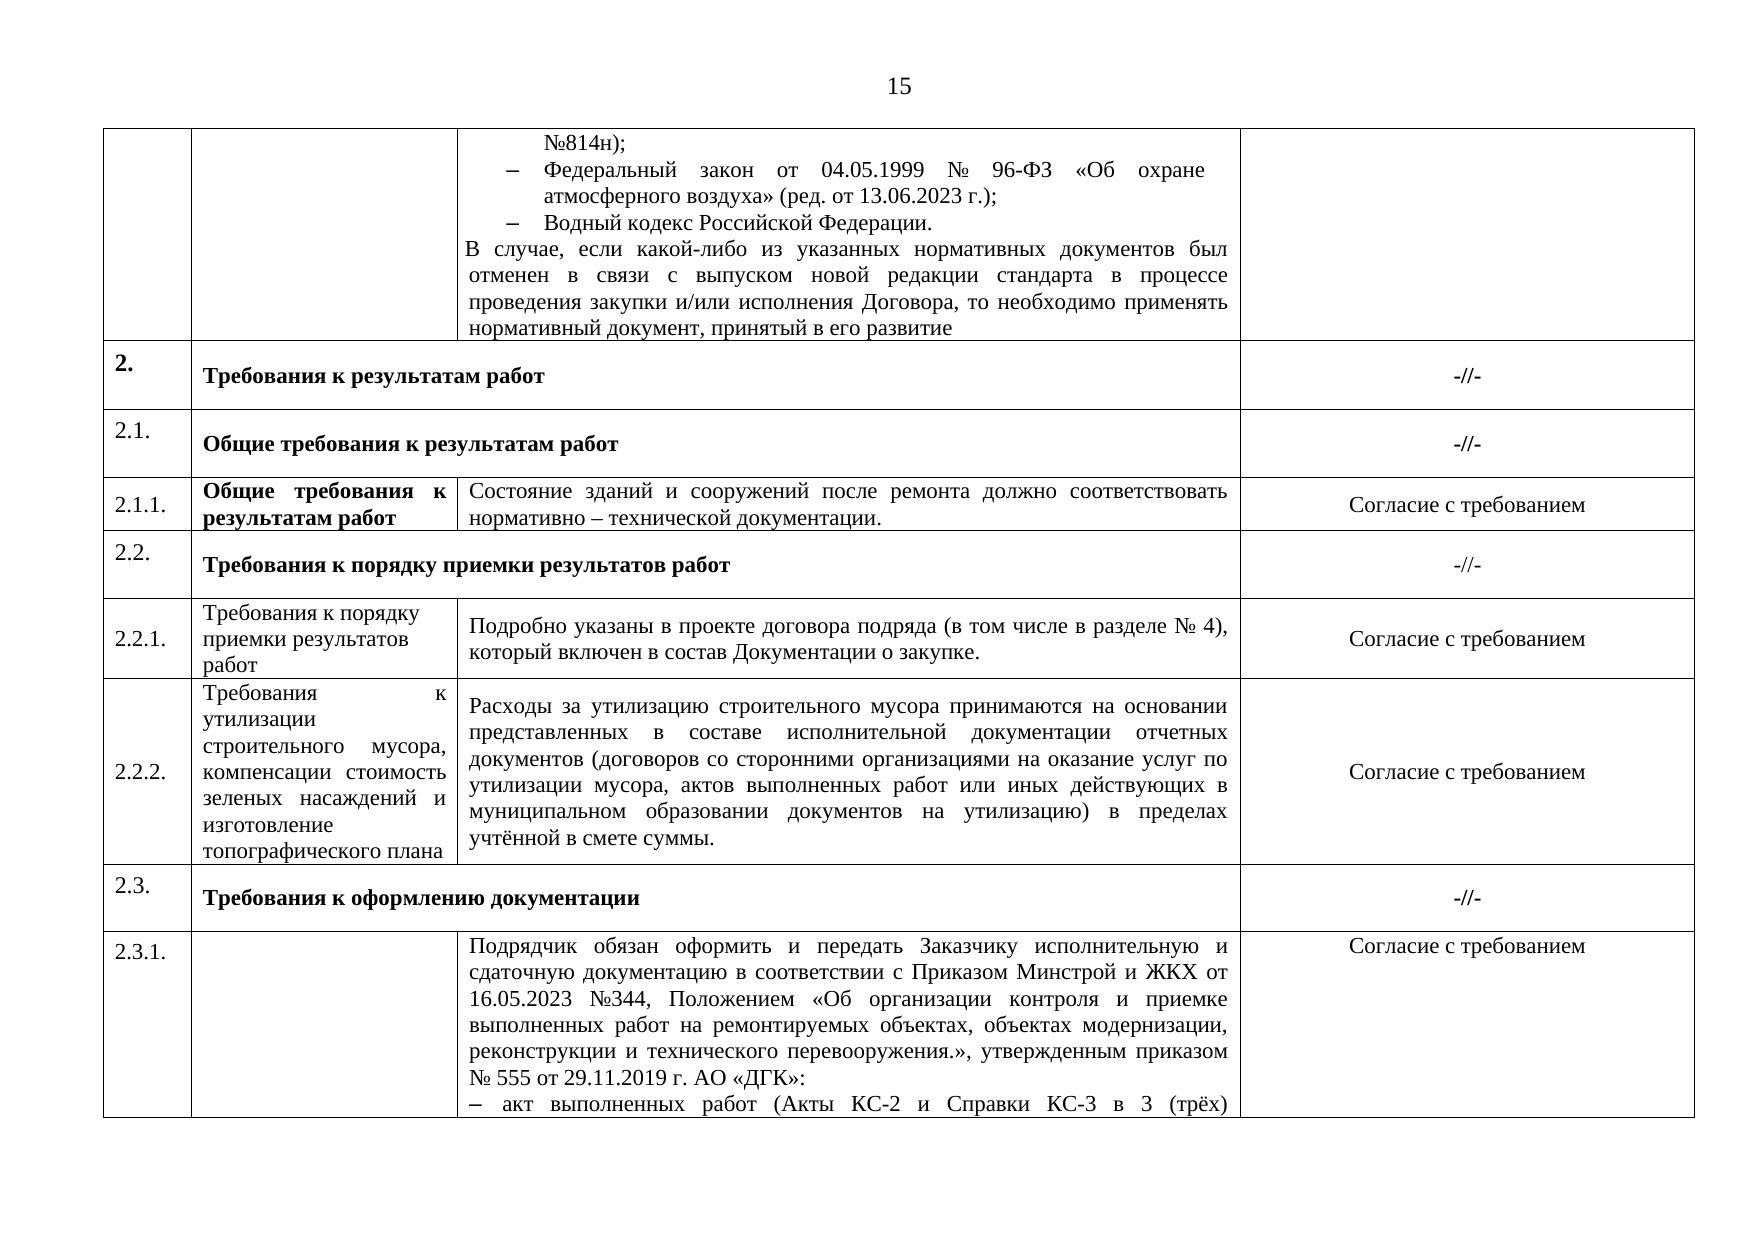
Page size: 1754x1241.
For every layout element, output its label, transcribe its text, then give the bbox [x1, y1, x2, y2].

table_cell Расходы за утилизацию строительного мусора принимаются на основании представленных в составе исполнительной документации отчетных документов (договоров со сторонними организациями на оказание услуг по утилизации мусора, актов выполненных работ или иных действующих в муниципальном образовании документов на утилизацию) в пределах учтённой в смете суммы. [458, 679, 1240, 863]
table_cell [104, 410, 191, 477]
table_cell 2.2.1. [104, 599, 191, 678]
table_cell -//- [1241, 341, 1694, 409]
table_cell Согласие с требованием [1241, 478, 1694, 530]
table_cell Требования к результатам работ [192, 341, 1240, 409]
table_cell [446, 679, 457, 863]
table_cell [192, 932, 457, 1117]
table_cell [1241, 932, 1694, 1117]
table_cell Требования к порядку приемки результатов работ [192, 599, 457, 678]
table_cell 2.1.1. [104, 478, 191, 530]
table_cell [458, 129, 1240, 340]
table_cell -//- [1241, 865, 1694, 931]
table_cell [104, 129, 191, 340]
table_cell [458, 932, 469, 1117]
table_cell [104, 865, 191, 931]
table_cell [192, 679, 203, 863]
table_cell Общие требования к результатам работ [192, 410, 1240, 477]
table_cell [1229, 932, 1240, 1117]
table_cell Согласие с требованием [1241, 679, 1694, 863]
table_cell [192, 129, 457, 340]
table_cell 2.2.2. [104, 679, 191, 863]
table_cell -//- [1241, 410, 1694, 477]
table_cell [104, 531, 191, 598]
table_cell Состояние зданий и сооружений после ремонта должно соответствовать нормативно – технической документации. [458, 478, 1240, 530]
table_cell Согласие с требованием [1241, 599, 1694, 678]
table_cell 2.3.1. [104, 932, 191, 1117]
table_cell [104, 341, 191, 409]
table_cell -//- [1241, 531, 1694, 598]
table_cell Общие требования к результатам работ [192, 478, 457, 530]
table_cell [1241, 129, 1694, 340]
table_cell Подробно указаны в проекте договора подряда (в том числе в разделе № 4), который включен в состав Документации о закупке. [458, 599, 1240, 678]
table_cell Требования к оформлению документации [192, 865, 1240, 931]
table_cell Требования к порядку приемки результатов работ [192, 531, 1240, 598]
